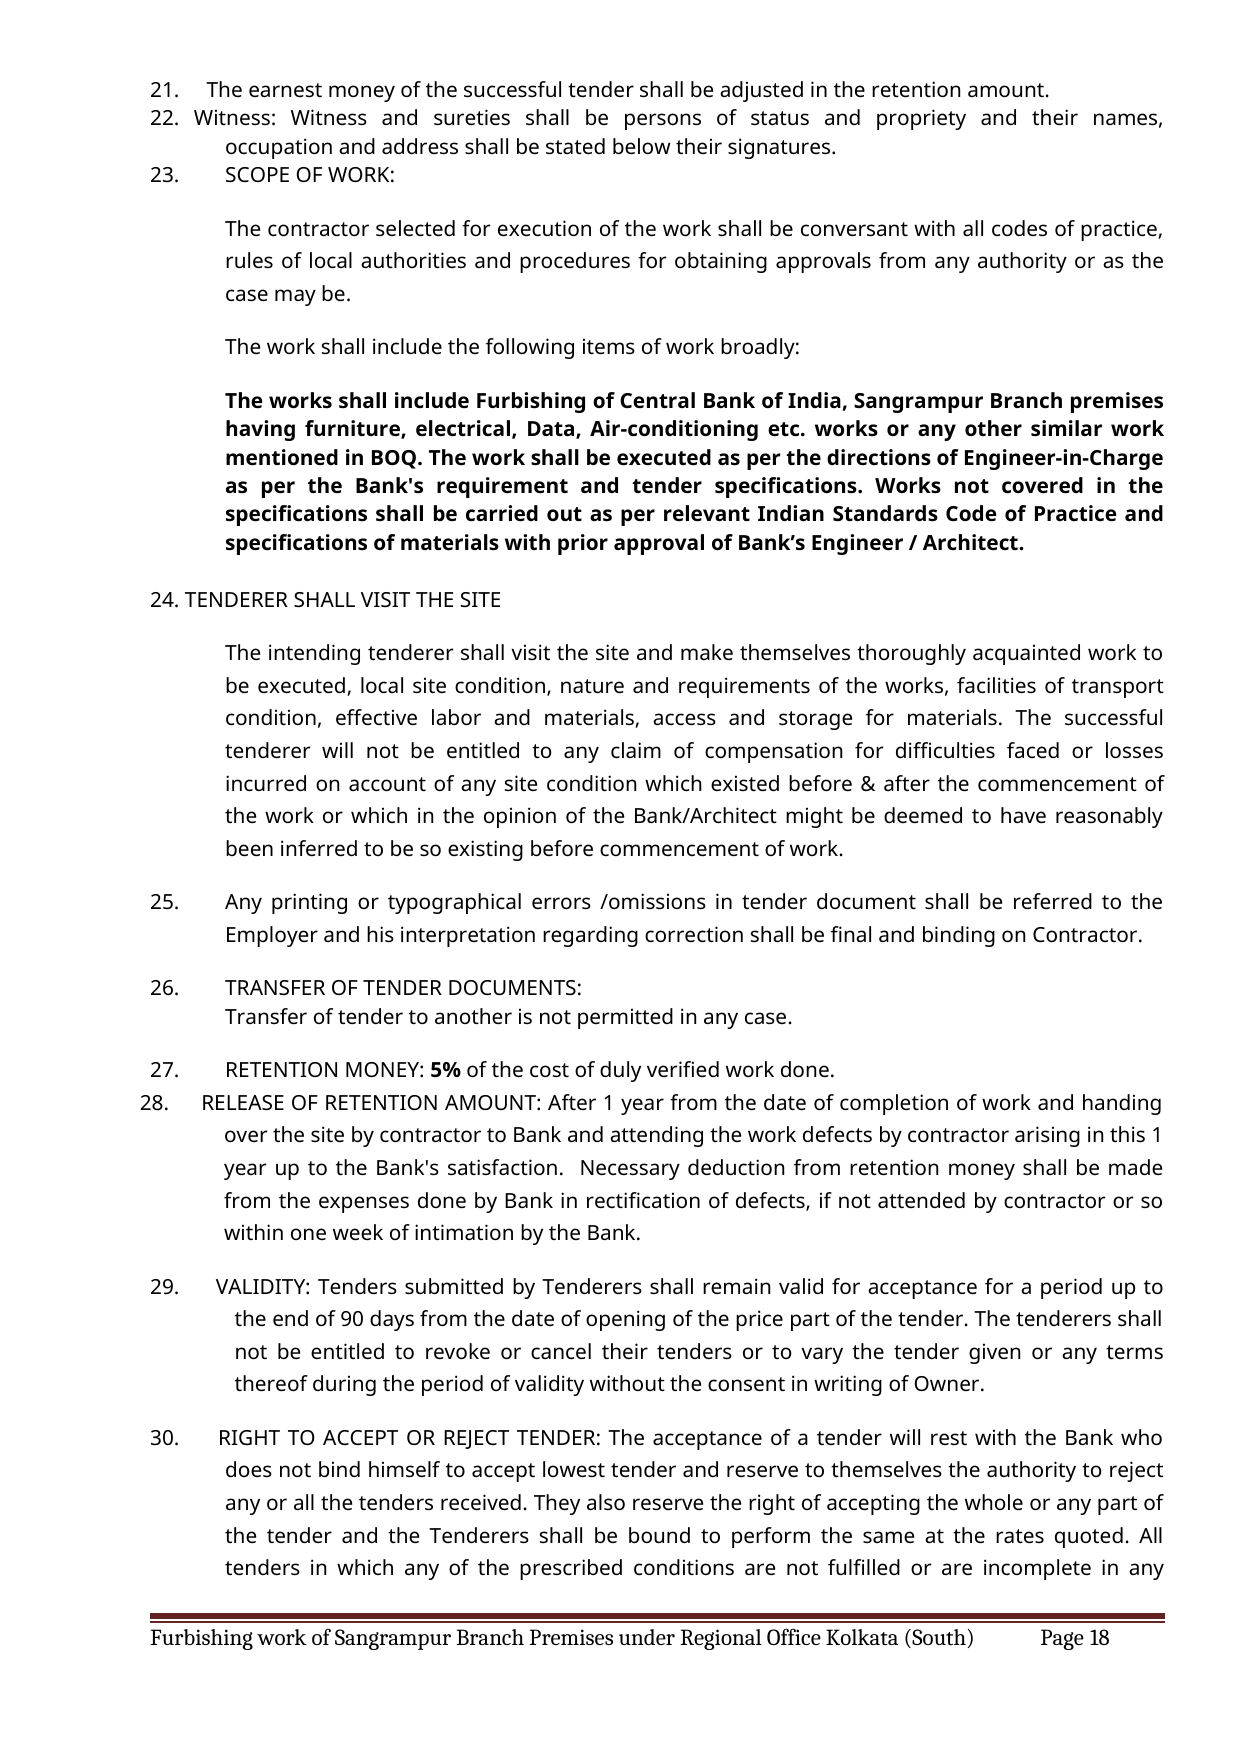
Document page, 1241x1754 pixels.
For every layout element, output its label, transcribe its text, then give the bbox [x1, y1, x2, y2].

text 23. SCOPE OF WORK: [150, 160, 1165, 189]
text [150, 1423, 1165, 1582]
text 27. RETENTION MONEY: 5% of the cost of duly verified work done. [150, 1055, 1165, 1084]
text 29. VALIDITY: Tenders submitted by Tenderers shall remain valid for acceptance for a period up to the end of 90 days from the date of opening of the price part of the tender. The tenderers shall not be entitled to revoke or cancel their tenders or to vary the tender given or any terms thereof during the period of validity without the consent in writing of Owner. [150, 1272, 1165, 1398]
text The work shall include the following items of work broadly: [150, 332, 1165, 361]
text 28. RELEASE OF RETENTION AMOUNT: After 1 year from the date of completion of work and handing over the site by contractor to Bank and attending the work defects by contractor arising in this 1 year up to the Bank's satisfaction. Necessary deduction from retention money shall be made from the expenses done by Bank in rectification of defects, if not attended by contractor or so within one week of intimation by the Bank. [139, 1088, 1165, 1247]
text The works shall include Furbishing of Central Bank of India, Sangrampur Branch premises having furniture, electrical, Data, Air-conditioning etc. works or any other similar work mentioned in BOQ. The work shall be executed as per the directions of Engineer-in-Charge as per the Bank's requirement and tender specifications. Works not covered in the specifications shall be carried out as per relevant Indian Standards Code of Practice and specifications of materials with prior approval of Bank’s Engineer / Architect. [225, 386, 1165, 556]
text 24. TENDERER SHALL VISIT THE SITE [150, 585, 1165, 613]
text 25. Any printing or typographical errors /omissions in tender document shall be referred to the Employer and his interpretation regarding correction shall be final and binding on Contractor. [150, 887, 1165, 948]
text The contractor selected for execution of the work shall be conversant with all codes of practice, rules of local authorities and procedures for obtaining approvals from any authority or as the case may be. [225, 214, 1165, 307]
text 22. Witness: Witness and sureties shall be persons of status and propriety and their names, occupation and address shall be stated below their signatures. [150, 103, 1165, 160]
text The intending tenderer shall visit the site and make themselves thoroughly acquainted work to be executed, local site condition, nature and requirements of the works, facilities of transport condition, effective labor and materials, access and storage for materials. The successful tenderer will not be entitled to any claim of compensation for difficulties faced or losses incurred on account of any site condition which existed before & after the commencement of the work or which in the opinion of the Bank/Architect might be deemed to have reasonably been inferred to be so existing before commencement of work. [225, 638, 1165, 862]
text 21. The earnest money of the successful tender shall be adjusted in the retention amount. [150, 75, 1165, 103]
text 26. TRANSFER OF TENDER DOCUMENTS: [150, 973, 1165, 1002]
text Transfer of tender to another is not permitted in any case. [225, 1002, 1165, 1030]
